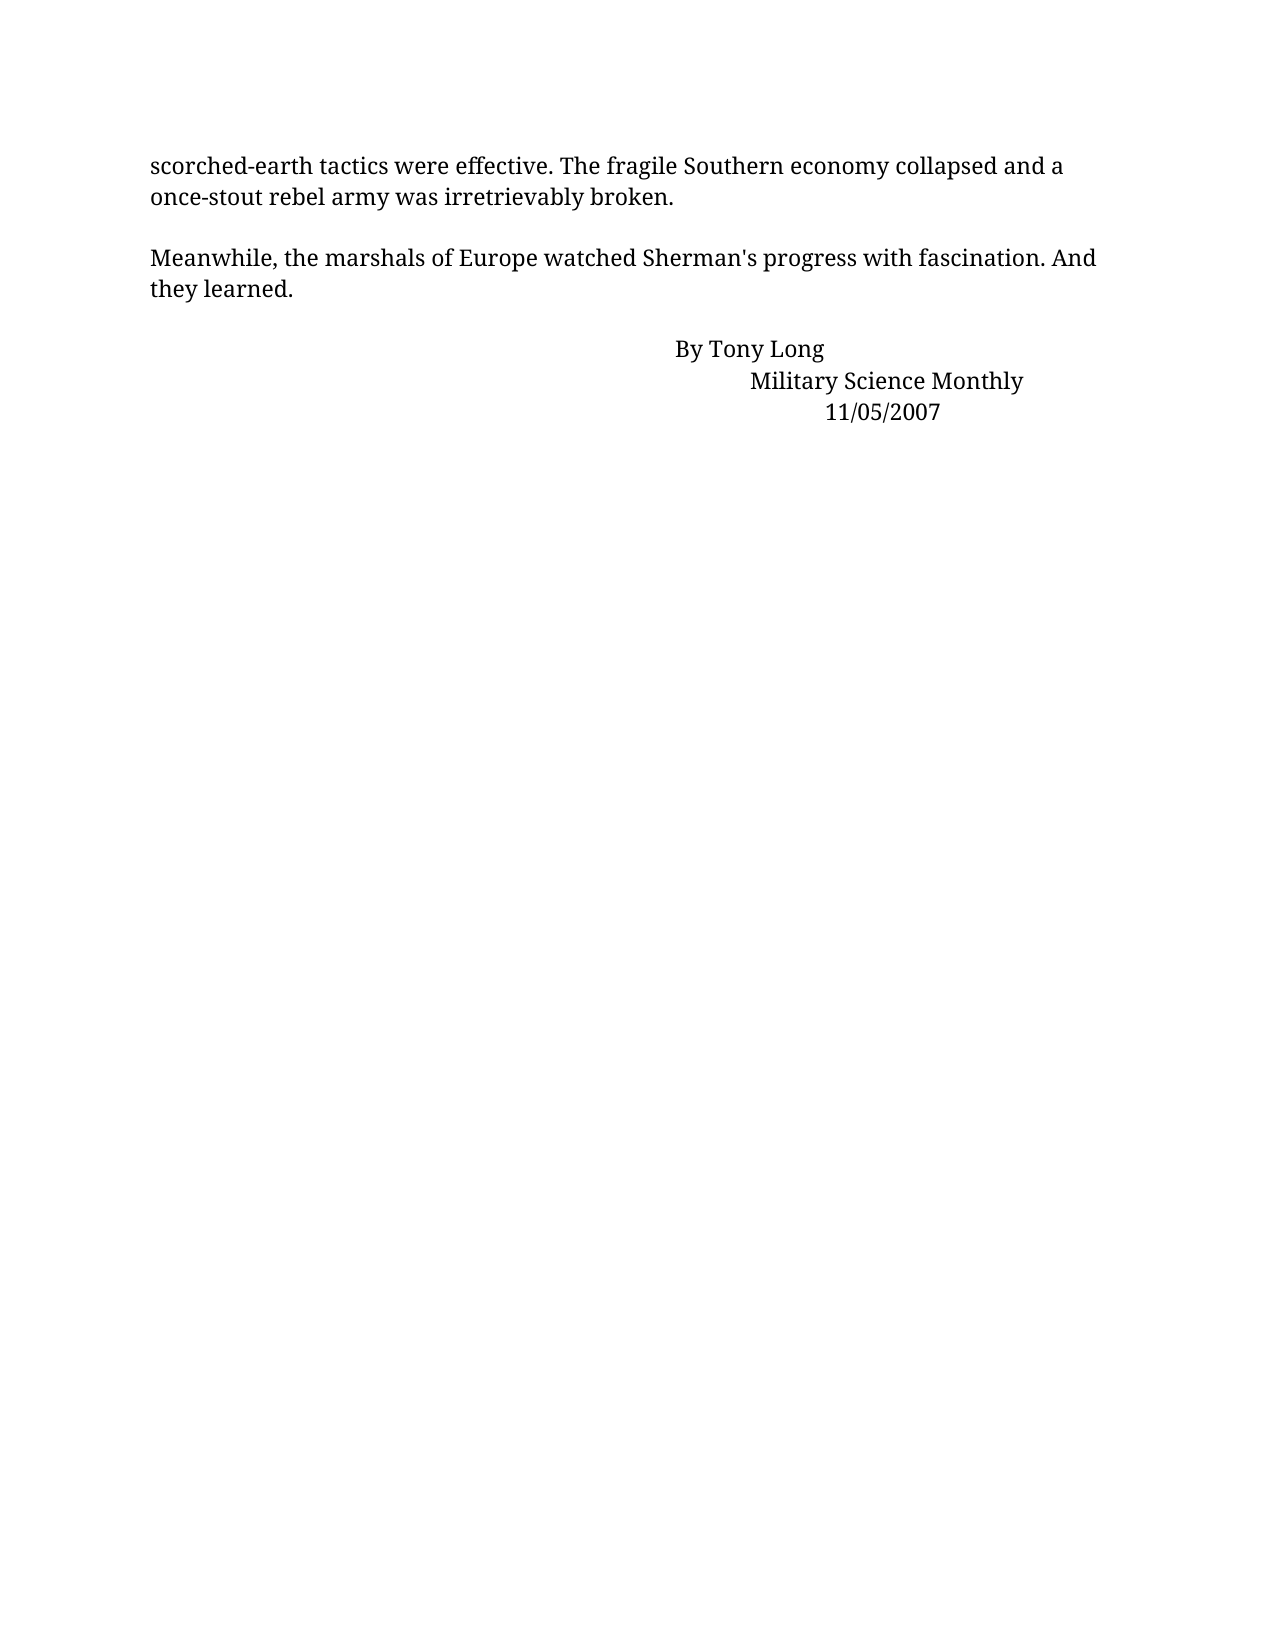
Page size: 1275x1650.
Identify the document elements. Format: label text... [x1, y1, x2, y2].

text Meanwhile, the marshals of Europe watched Sherman's progress with fascination. And they learned. [150, 242, 1125, 304]
text By Tony Long Military Science Monthly 11/05/2007 [150, 333, 1125, 427]
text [150, 150, 1125, 212]
